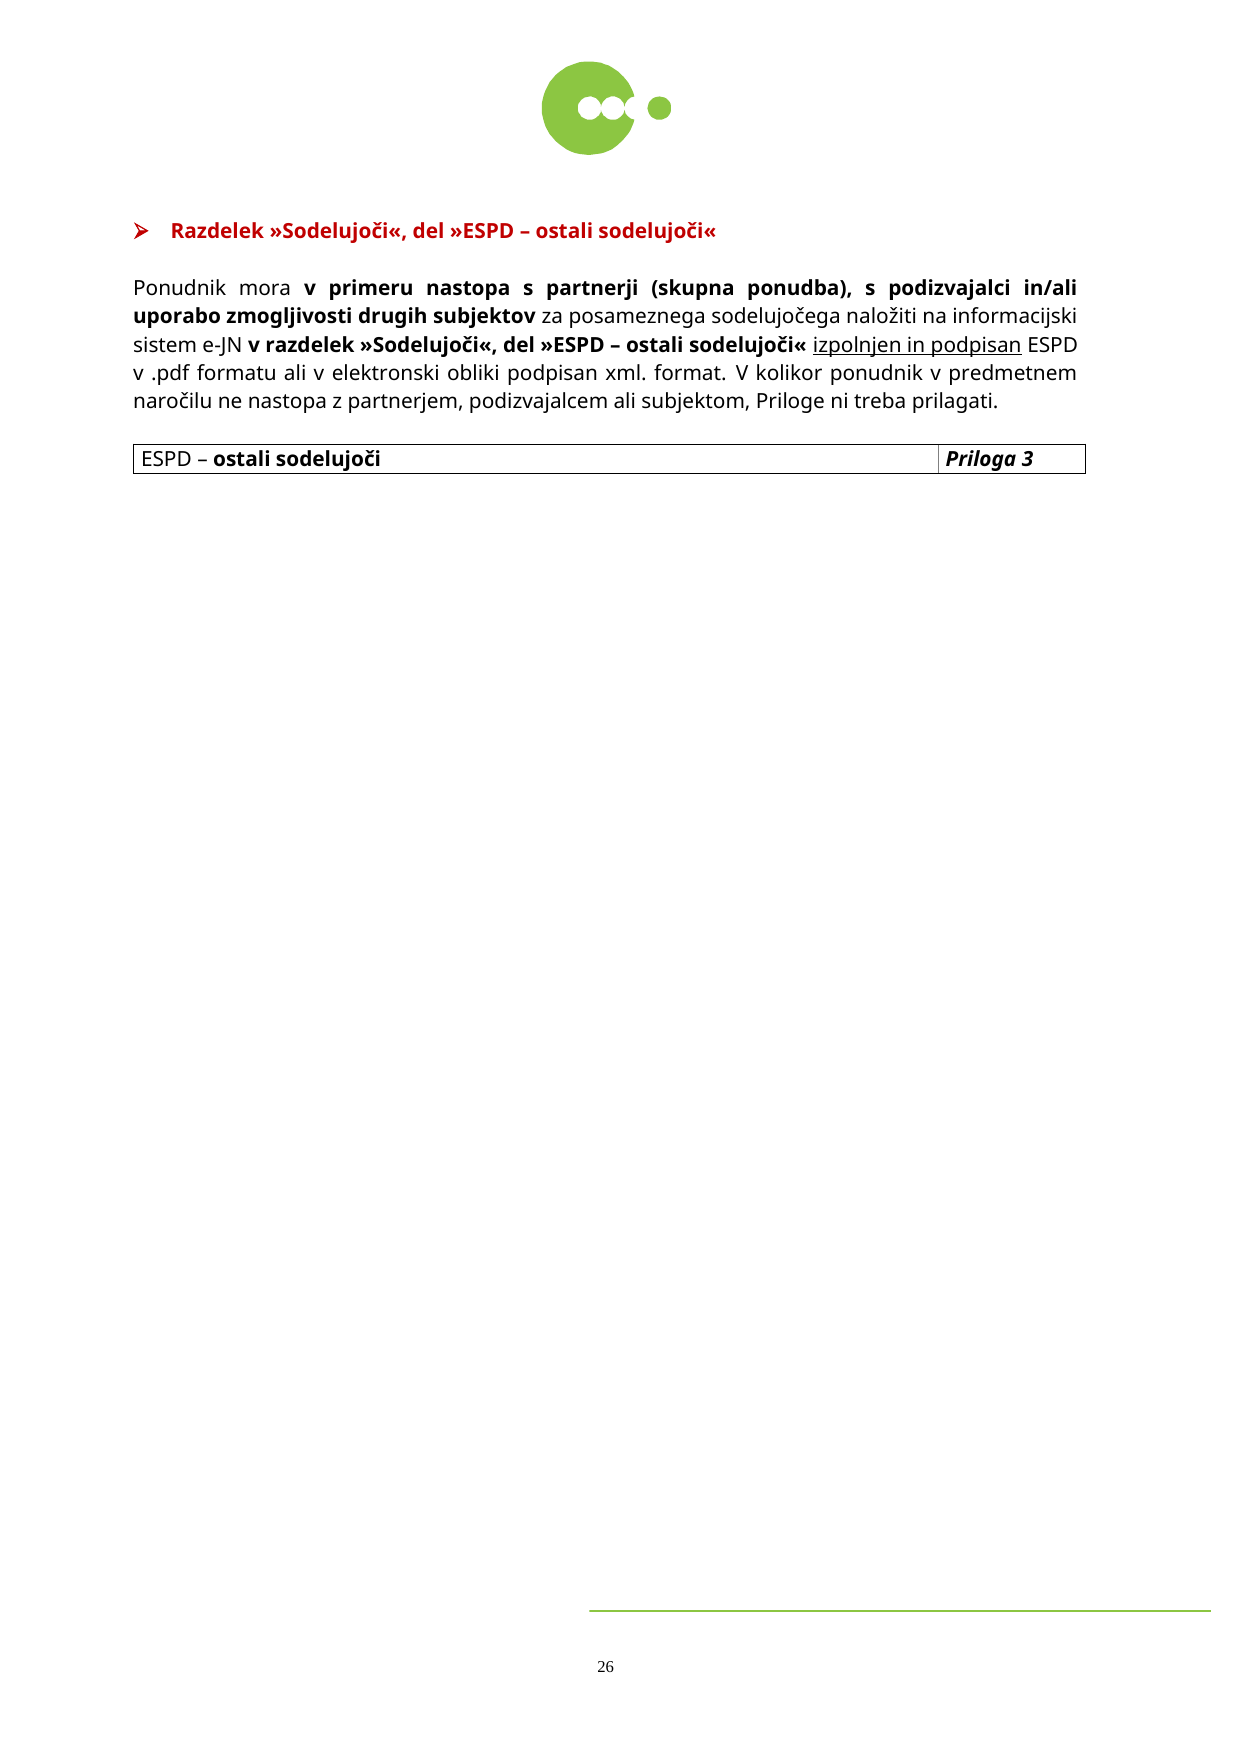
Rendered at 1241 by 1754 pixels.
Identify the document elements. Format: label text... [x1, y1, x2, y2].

list Razdelek »Sodelujoči«, del »ESPD – ostali sodelujoči« [133, 216, 1078, 244]
table_header ESPD – ostali sodelujoči [134, 445, 938, 473]
table_header Priloga 3 [939, 445, 1085, 473]
text Ponudnik mora v primeru nastopa s partnerji (skupna ponudba), s podizvajalci in/ali uporabo zmogljivosti drugih subjektov za posameznega sodelujočega naložiti na informacijski sistem e-JN v razdelek »Sodelujoči«, del »ESPD – ostali sodelujoči« izpolnjen in podpisan ESPD v .pdf formatu ali v elektronski obliki podpisan xml. format. V kolikor ponudnik v predmetnem naročilu ne nastopa z partnerjem, podizvajalcem ali subjektom, Priloge ni treba prilagati. [133, 273, 1078, 415]
